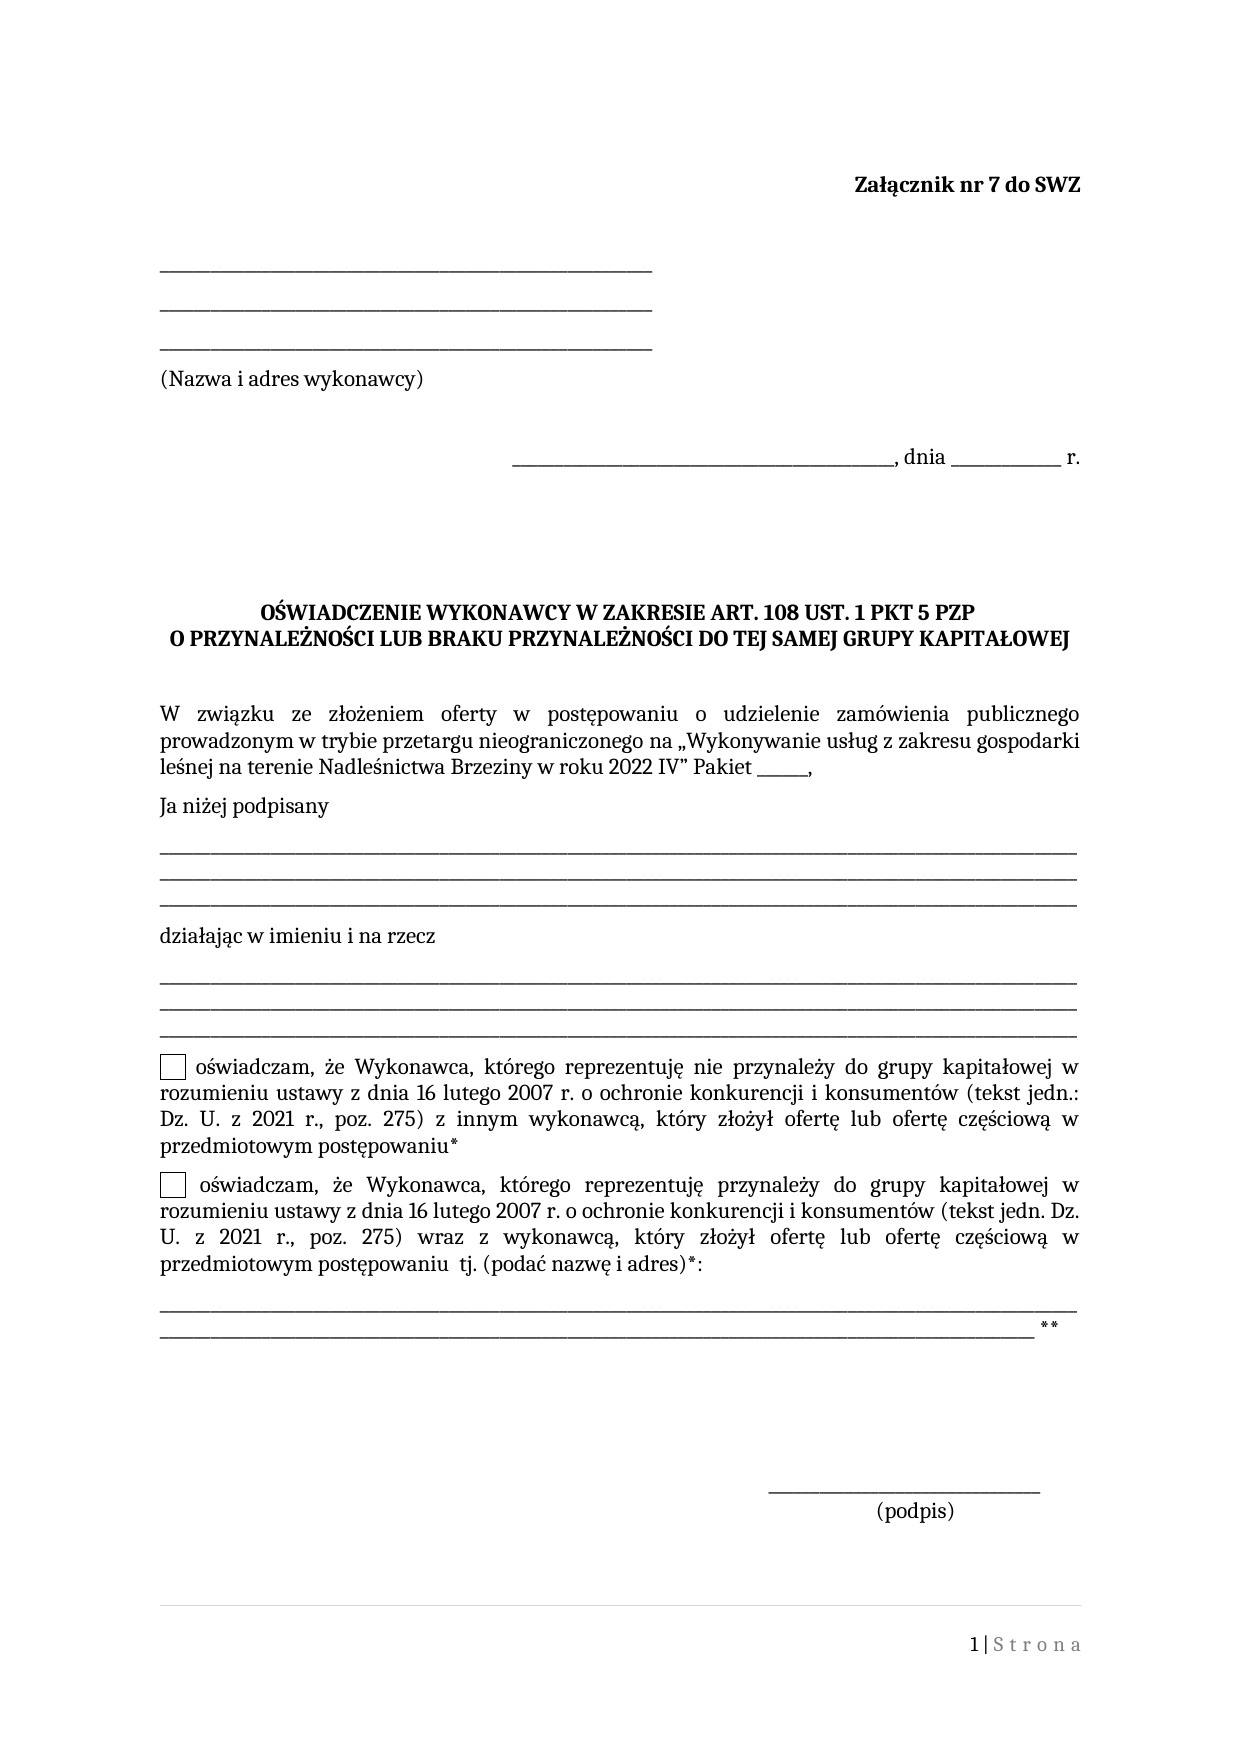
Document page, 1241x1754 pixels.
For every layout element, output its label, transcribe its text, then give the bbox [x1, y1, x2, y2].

text oświadczam, że Wykonawca, którego reprezentuję nie przynależy do grupy kapitałowej w rozumieniu ustawy z dnia 16 lutego 2007 r. o ochronie konkurencji i konsumentów (tekst jedn.: Dz. U. z 2021 r., poz. 275) z innym wykonawcą, który złożył ofertę lub ofertę częściową w przedmiotowym postępowaniu* [159, 1053, 1081, 1159]
text _____________________________________________, dnia _____________ r. [159, 444, 1081, 470]
text __________________________________________________________ [159, 250, 1081, 276]
text ____________________________________________________________________________________________________________________________________________________________________________________________________________________________________________________________________________________________________________________________________ [159, 962, 1081, 1041]
text (Nazwa i adres wykonawcy) [159, 366, 1081, 393]
text Załącznik nr 7 do SWZ [159, 172, 1081, 198]
text Ja niżej podpisany [159, 793, 1081, 819]
text W związku ze złożeniem oferty w postępowaniu o udzielenie zamówienia publicznego prowadzonym w trybie przetargu nieograniczonego na „Wykonywanie usług z zakresu gospodarki leśnej na terenie Nadleśnictwa Brzeziny w roku 2022 IV” Pakiet ______, [159, 701, 1081, 780]
text ____________________________________________________________________________________________________________________________________________________________________________________________________________________________________________________________________________________________________________________________________ [159, 831, 1081, 911]
text oświadczam, że Wykonawca, którego reprezentuję przynależy do grupy kapitałowej w rozumieniu ustawy z dnia 16 lutego 2007 r. o ochronie konkurencji i konsumentów (tekst jedn. Dz. U. z 2021 r., poz. 275) wraz z wykonawcą, który złożył ofertę lub ofertę częściową w przedmiotowym postępowaniu tj. (podać nazwę i adres)*: [159, 1171, 1081, 1277]
text __________________________________________________________ [159, 288, 1081, 315]
text OŚWIADCZENIE WYKONAWCY W ZAKRESIE ART. 108 UST. 1 PKT 5 PZP O PRZYNALEŻNOŚCI LUB BRAKU PRZYNALEŻNOŚCI DO TEJ SAMEJ GRUPY KAPITAŁOWEJ [159, 599, 1081, 652]
text ________________________________ (podpis) [750, 1471, 1081, 1524]
text __________________________________________________________ [159, 327, 1081, 354]
text działając w imieniu i na rzecz [159, 923, 1081, 949]
text ___________________________________________________________________________________________________________________________________________________________________________________________________________________ ** [159, 1289, 1081, 1342]
